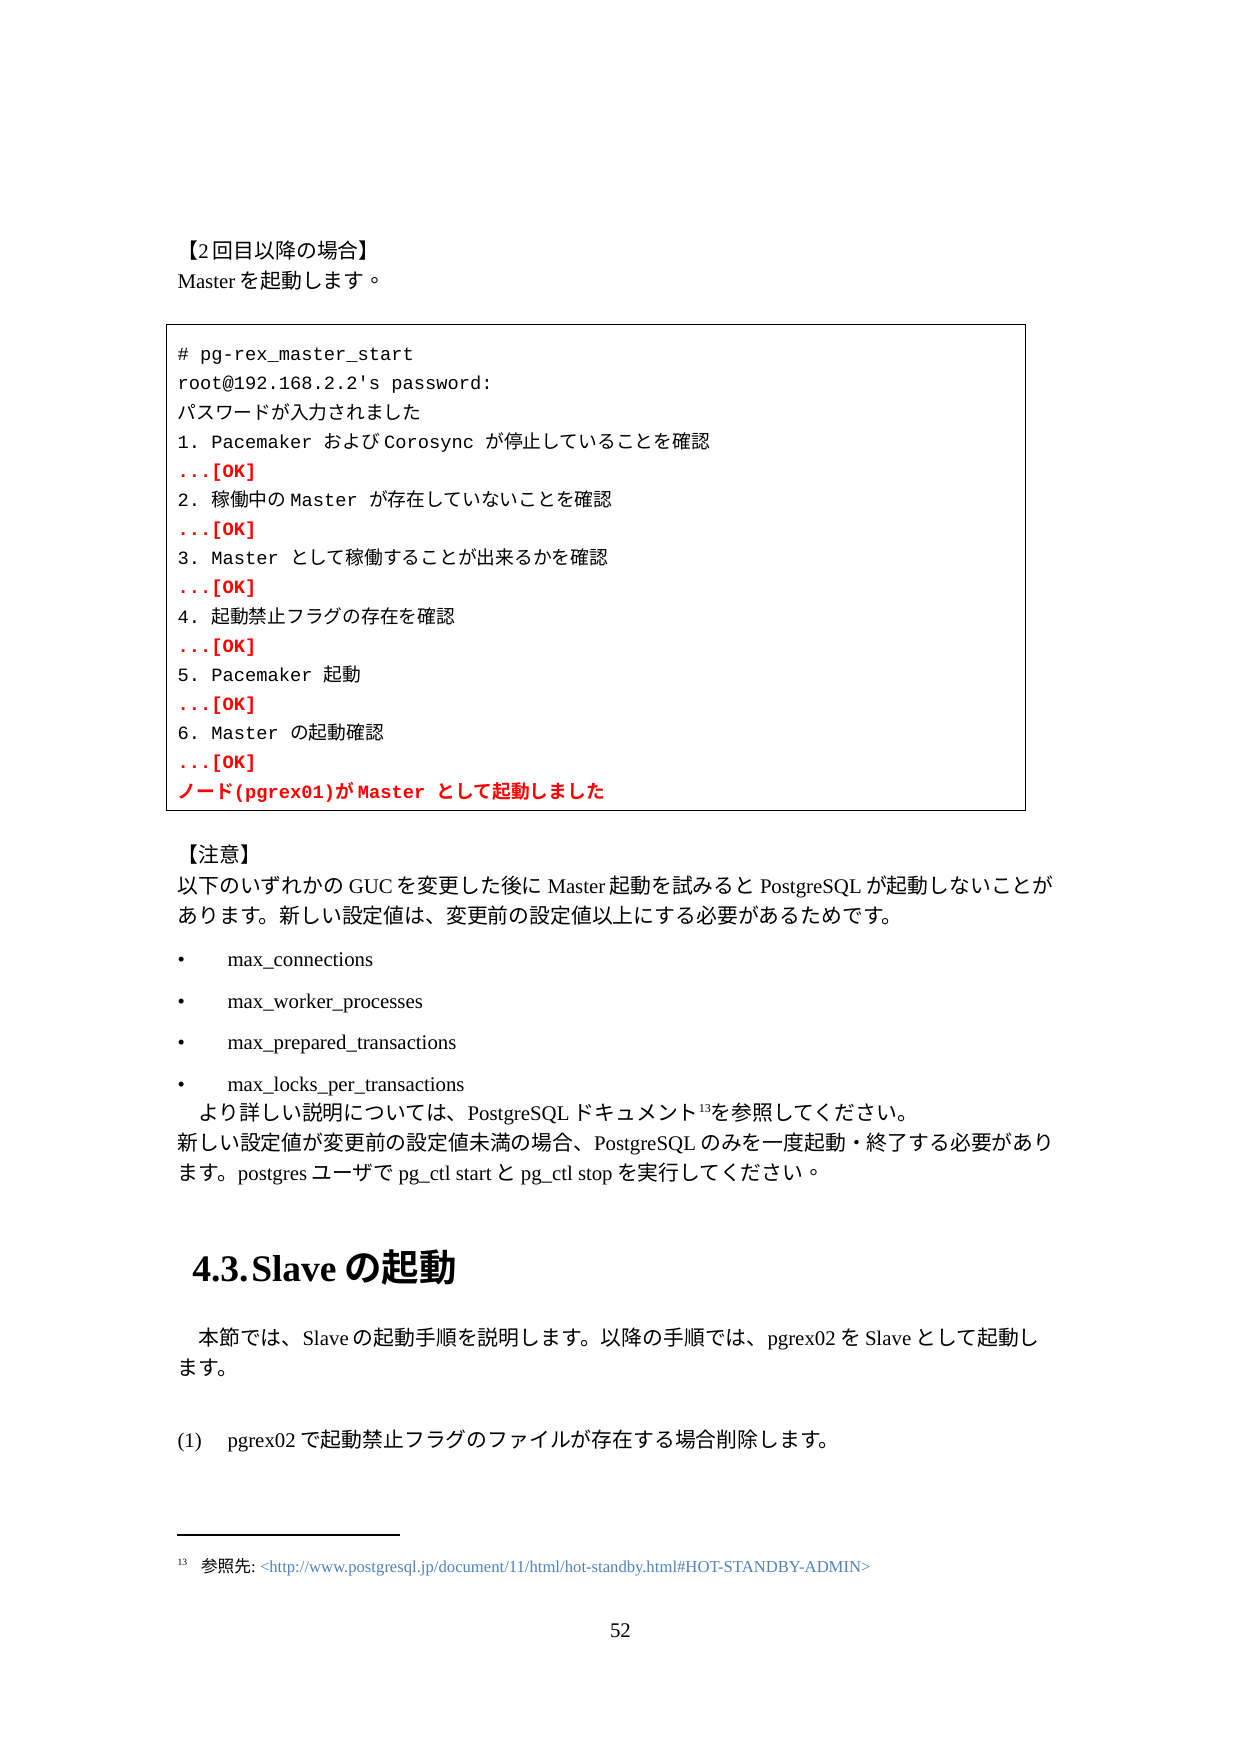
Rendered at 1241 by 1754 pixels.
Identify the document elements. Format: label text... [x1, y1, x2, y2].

list pgrex02で起動禁止フラグのファイルが存在する場合削除します。 [177, 1423, 1063, 1453]
list max_connections [177, 942, 1054, 971]
text Masterを起動します。 [177, 265, 1054, 294]
text 以下のいずれかのGUCを変更した後にMaster起動を試みるとPostgreSQLが起動しないことがあります。新しい設定値は、変更前の設定値以上にする必要があるためです。 [177, 869, 1054, 929]
text 本節では、Slaveの起動手順を説明します。以降の手順では、pgrex02をSlaveとして起動します。 [177, 1321, 1054, 1382]
list max_locks_per_transactions [177, 1067, 1054, 1096]
text 【注意】 [177, 840, 1054, 869]
list max_worker_processes [177, 983, 1054, 1013]
text 新しい設定値が変更前の設定値未満の場合、PostgreSQLのみを一度起動・終了する必要があります。postgresユーザでpg_ctl startとpg_ctl stopを実行してください。 [177, 1126, 1054, 1187]
subtitle Slaveの起動 [192, 1241, 1063, 1292]
text 【2回目以降の場合】 [177, 236, 1054, 265]
table_header # pg-rex_master_start root@192.168.2.2's password: パスワードが入力されました 1. Pacemaker および Corosync が停止していることを確認 ...[OK] 2. 稼働中の Master が存在していないことを確認 ...[OK] 3. Master として稼働することが出来るかを確認 ...[OK] 4. 起動禁止フラグの存在を確認 ...[OK] 5. Pacemaker 起動 ...[OK] 6. Master の起動確認 ...[OK] ノード(pgrex01)が Master として起動しました [167, 325, 1025, 809]
text より詳しい説明については、PostgreSQLドキュメントを参照してください。 [177, 1096, 1054, 1126]
list max_prepared_transactions [177, 1025, 1054, 1054]
